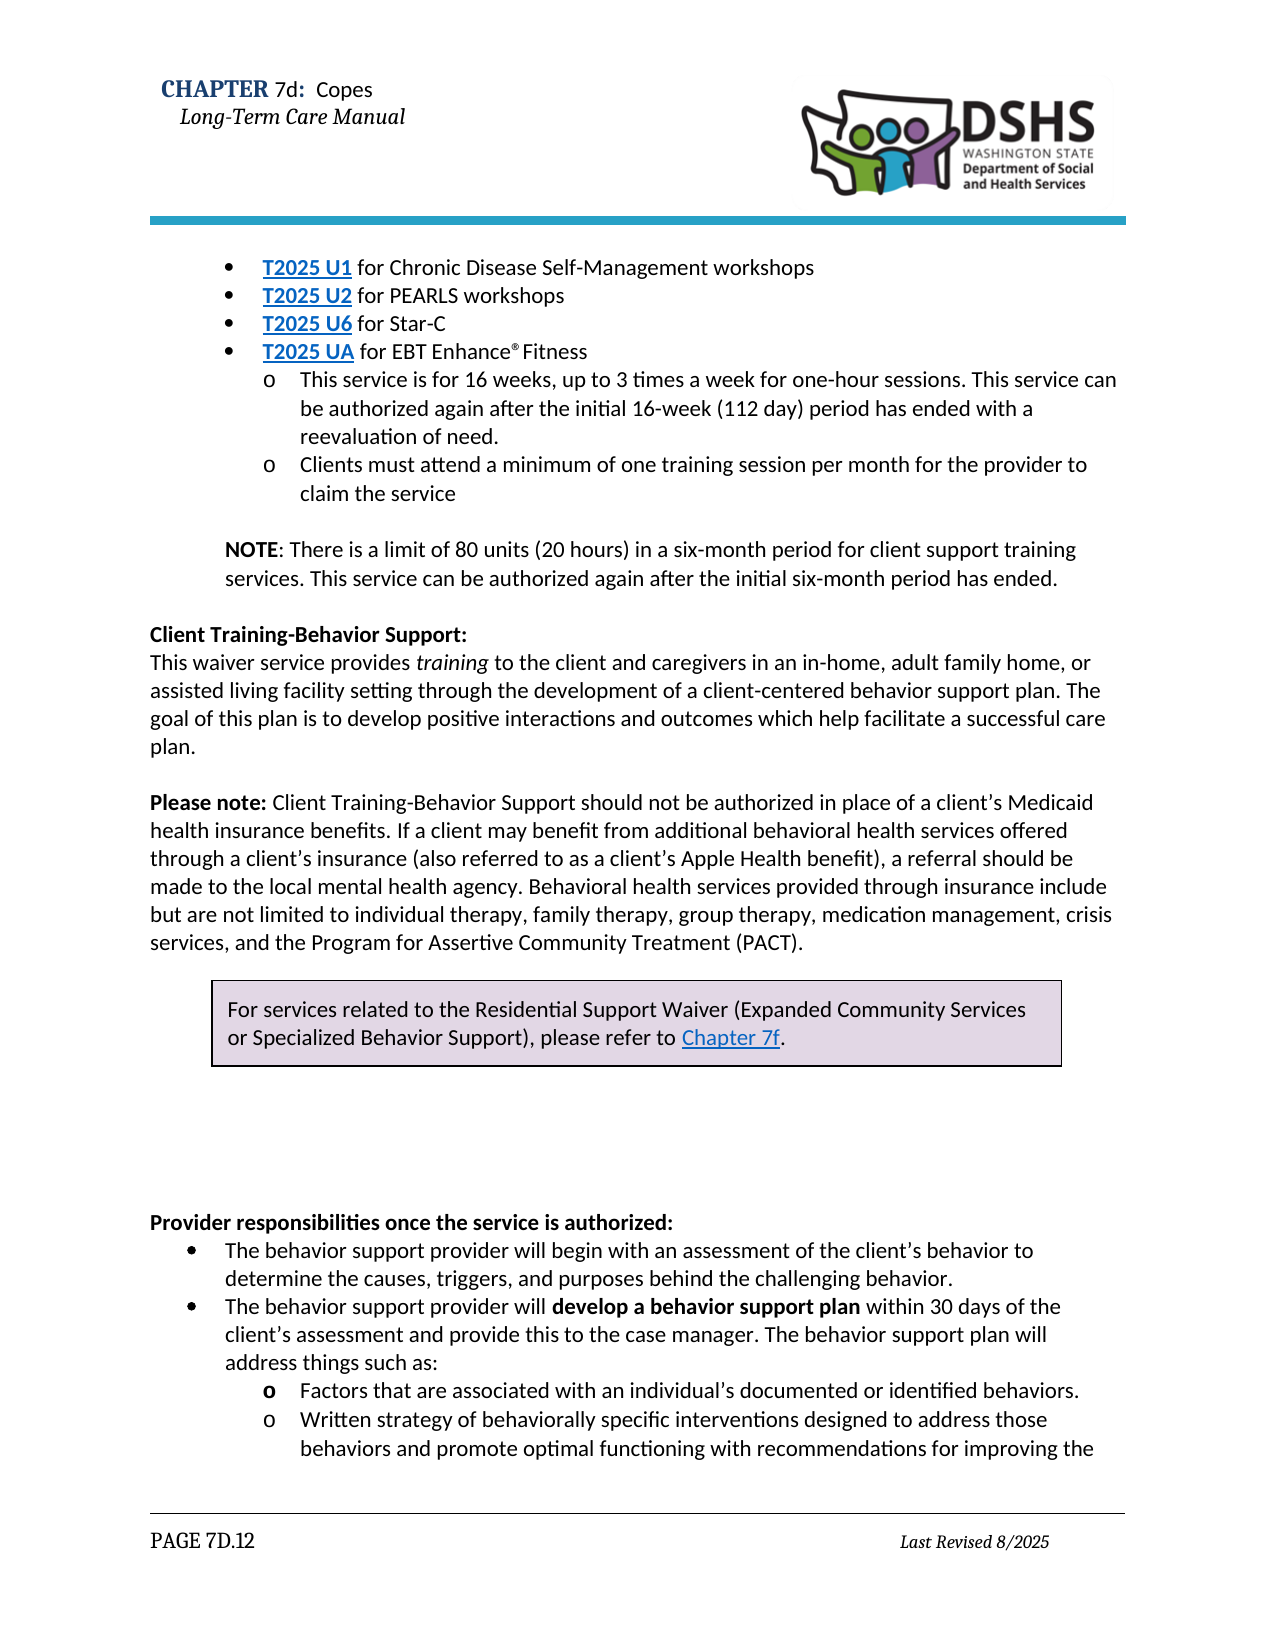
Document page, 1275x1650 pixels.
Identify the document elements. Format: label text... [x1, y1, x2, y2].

text Provider responsibilities once the service is authorized: [150, 1208, 1125, 1236]
text NOTE: There is a limit of 80 units (20 hours) in a six-month period for client support training services. This service can be authorized again after the initial six-month period has ended. [225, 536, 1125, 592]
picture [791, 75, 1115, 211]
list Factors that are associated with an individual’s documented or identified behaviors. [262, 1376, 1125, 1405]
list T2025 U6 for Star-C [225, 309, 1125, 337]
list The behavior support provider will develop a behavior support plan within 30 days of the client’s assessment and provide this to the case manager. The behavior support plan will address things such as: [187, 1292, 1125, 1376]
list T2025 U2 for PEARLS workshops [225, 281, 1125, 309]
list This service is for 16 weeks, up to 3 times a week for one-hour sessions. This service can be authorized again after the initial 16-week (112 day) period has ended with a reevaluation of need. [262, 365, 1125, 450]
text This waiver service provides training to the client and caregivers in an in-home, adult family home, or assisted living facility setting through the development of a client-centered behavior support plan. The goal of this plan is to develop positive interactions and outcomes which help facilitate a successful care plan. [150, 648, 1125, 760]
list The behavior support provider will begin with an assessment of the client’s behavior to determine the causes, triggers, and purposes behind the challenging behavior. [187, 1236, 1125, 1292]
list T2025 UA for EBT Enhance®Fitness [225, 337, 1125, 365]
text Please note: Client Training-Behavior Support should not be authorized in place of a client’s Medicaid health insurance benefits. If a client may benefit from additional behavioral health services offered through a client’s insurance (also referred to as a client’s Apple Health benefit), a referral should be made to the local mental health agency. Behavioral health services provided through insurance include but are not limited to individual therapy, family therapy, group therapy, medication management, crisis services, and the Program for Assertive Community Treatment (PACT). [150, 788, 1125, 956]
list Clients must attend a minimum of one training session per month for the provider to claim the service [262, 450, 1125, 508]
list T2025 U1 for Chronic Disease Self-Management workshops [225, 253, 1125, 281]
text Client Training-Behavior Support: [150, 620, 1125, 648]
